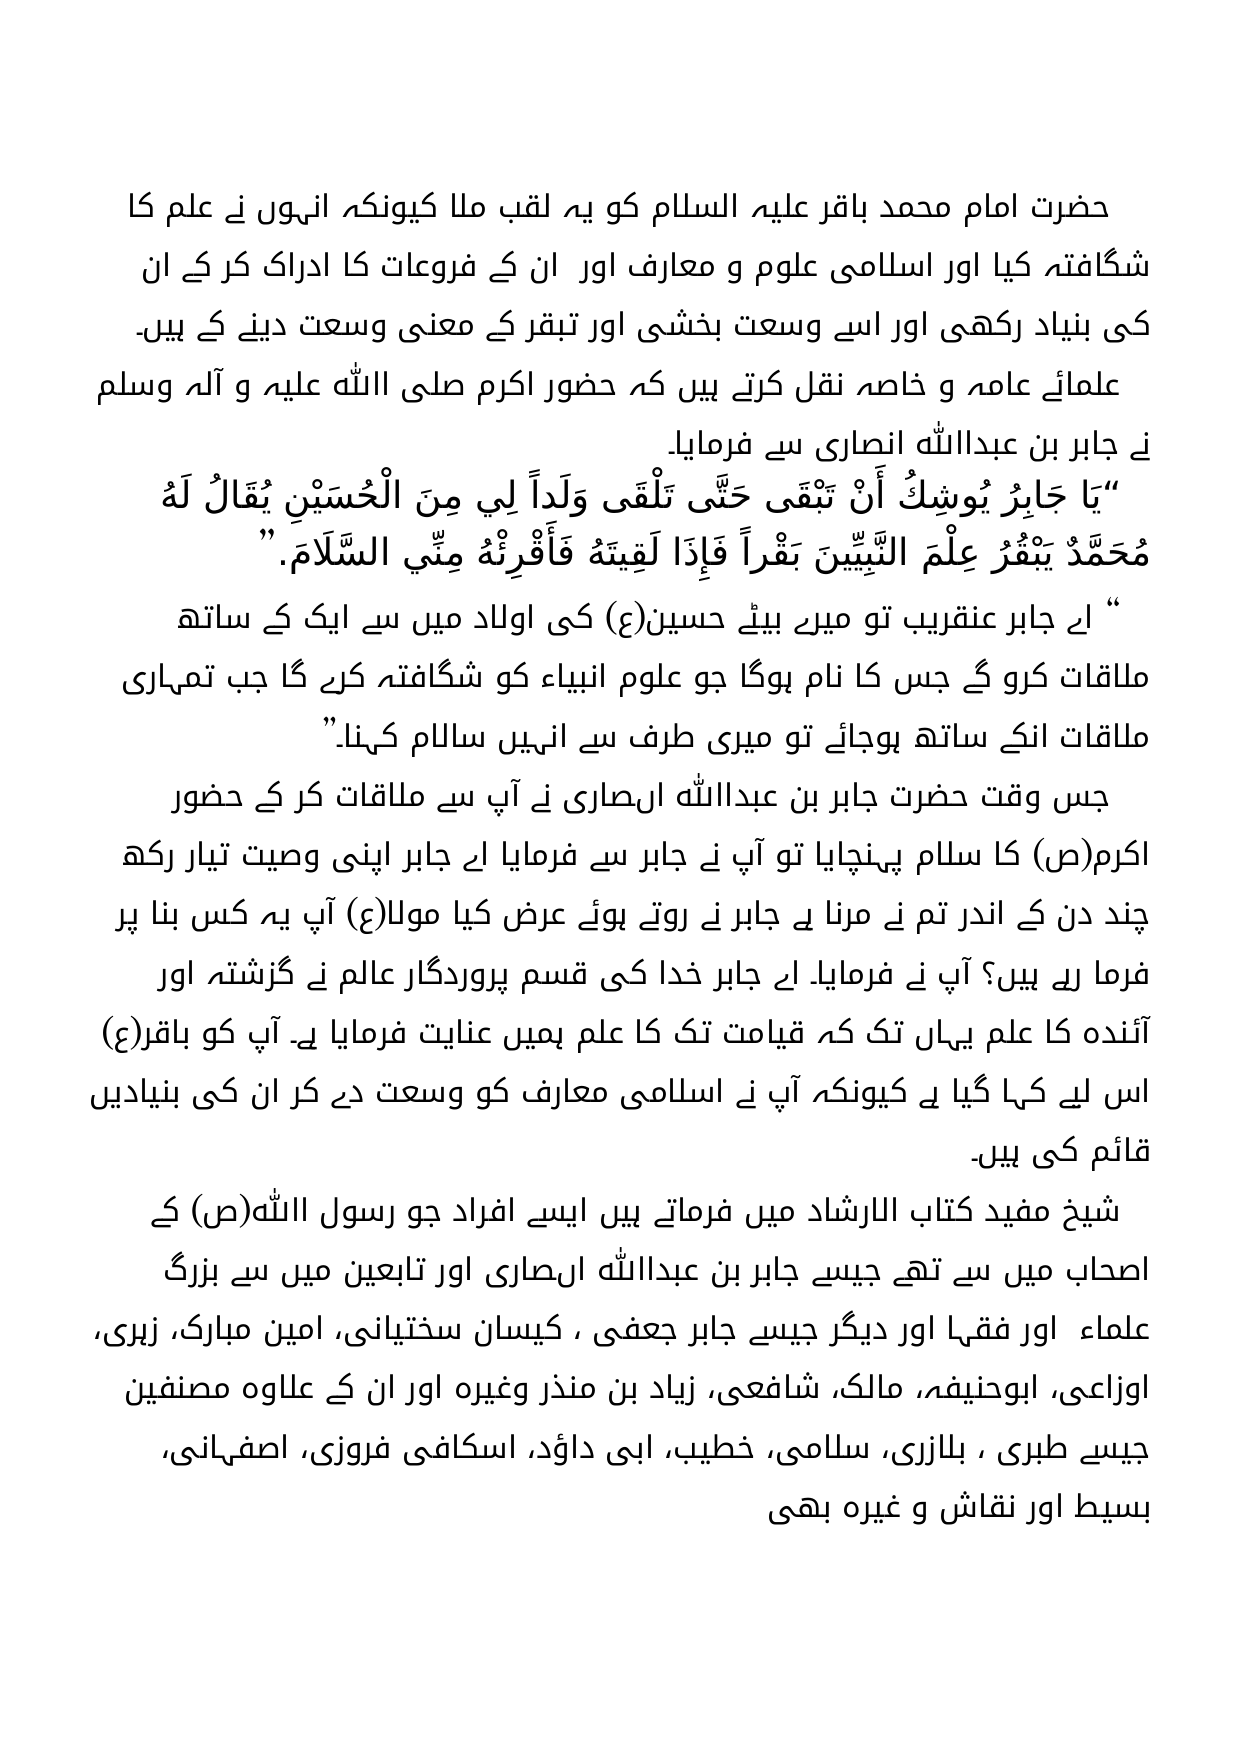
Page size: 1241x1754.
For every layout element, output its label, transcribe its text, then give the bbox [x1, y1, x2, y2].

text جس وقت حضرت جابر بن عبداﷲ اںصاری نے آپ سے ملاقات کر کے حضور اکرم(ص) کا سلام پہنچایا تو آپ نے جابر سے فرمایا اے جابر اپنی وصیت تیار رکھ چند دن کے اندر تم نے مرنا ہے جابر نے روتے ہوئے عرض کیا مولا(ع) آپ یہ کس بنا پر فرما رہے ہیں؟ آپ نے فرمایا۔ اے جابر خدا کی قسم پروردگار عالم نے گزشتہ اور آئندہ کا علم یہاں تک کہ قیامت تک کا علم ہمیں عنایت فرمایا ہے۔ آپ کو باقر(ع) اس لیے کہا گیا ہے کیونکہ آپ نے اسلامی معارف کو وسعت دے کر ان کی بنیادیں قائم کی ہیں۔ [89, 766, 1152, 1181]
text شیخ مفید کتاب الارشاد میں فرماتے ہیں ایسے افراد جو رسول اﷲ(ص) کے اصحاب میں سے تھے جیسے جابر بن عبداﷲ اںصاری اور تابعین میں سے بزرگ علماء اور فقہا اور دیگر جیسے جابر جعفی ، کیسان سختیانی، امین مبارک، زہری، اوزاعی، ابوحنیفہ، مالک، شافعی، زیاد بن منذر وغیرہ اور ان کے علاوہ مصنفین جیسے طبری ، بلازری، سلامی، خطیب، ابی داؤد، اسکافی فروزی، اصفہانی، بسیط اور نقاش و غیرہ بھی [89, 1181, 1152, 1537]
text “ اے جابر عنقریب تو میرے بیٹے حسین(ع) کی اولاد میں سے ایک کے ساتھ ملاقات کرو گے جس کا نام ہوگا جو علوم انبیاء کو شگافتہ کرے گا جب تمہاری ملاقات انکے ساتھ ہوجائے تو میری طرف سے انہیں سالام کہنا۔” [89, 588, 1152, 766]
text علمائے عامہ و خاصہ نقل کرتے ہیں کہ حضور اکرم صلی اﷲ علیہ و آلہ وسلم نے جابر بن عبداﷲ انصاری سے فرمایا۔ [89, 355, 1152, 473]
text حضرت امام محمد باقر علیہ السلام کو یہ لقب ملا کیونکہ انہوں نے علم کا شگافتہ کیا اور اسلامی علوم و معارف اور ان کے فروعات کا ادراک کر کے ان کی بنیاد رکھی اور اسے وسعت بخشی اور تبقر کے معنی وسعت دینے کے ہیں۔ [89, 177, 1152, 355]
text “يَا جَابِرُ يُوشِكُ أَنْ تَبْقَى حَتَّى تَلْقَى وَلَداً لِي مِنَ الْحُسَيْنِ يُقَالُ لَهُ مُحَمَّدٌ يَبْقُرُ عِلْمَ‏ النَّبِيِّينَ بَقْراً فَإِذَا لَقِيتَهُ فَأَقْرِئْهُ مِنِّي السَّلَامَ.” [89, 473, 1152, 588]
